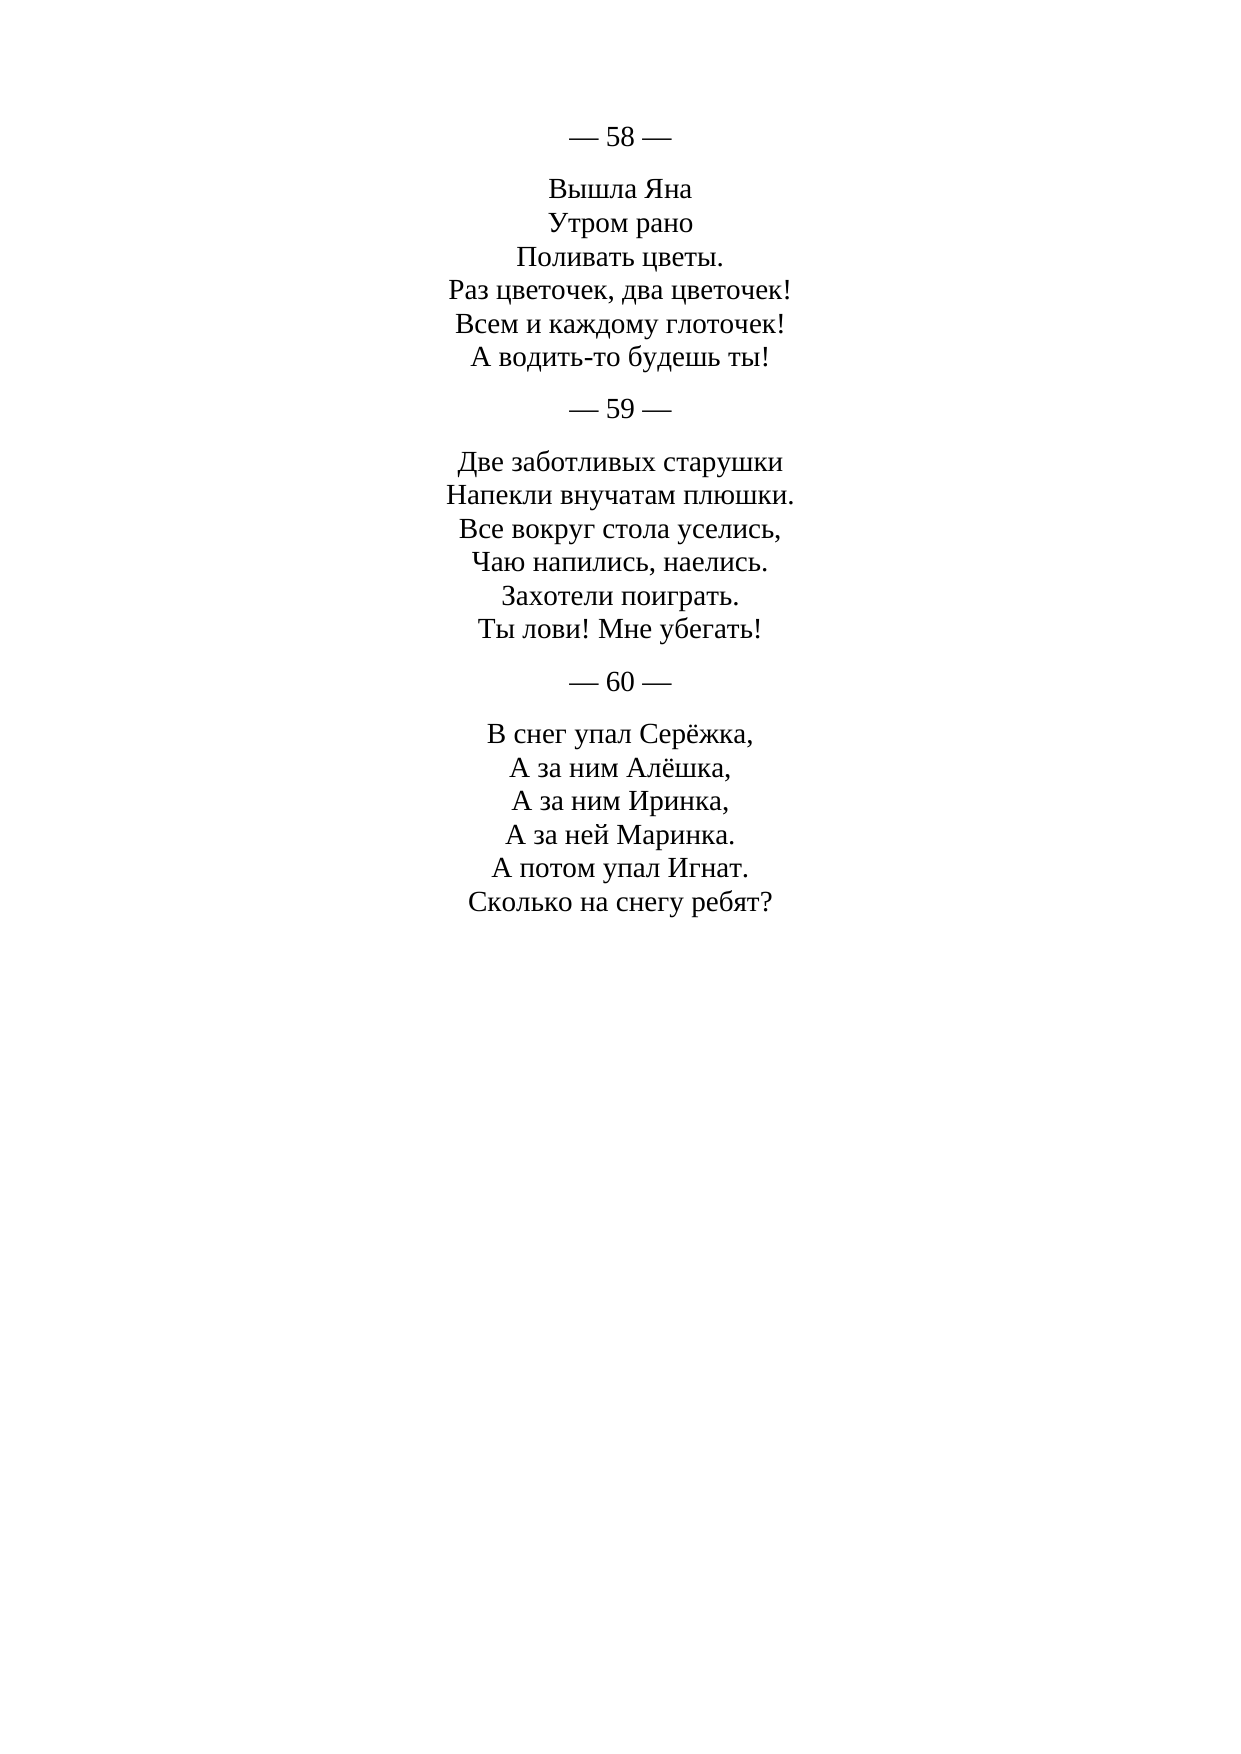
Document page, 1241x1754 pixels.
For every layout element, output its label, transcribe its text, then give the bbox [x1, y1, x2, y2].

text — 60 — [89, 664, 1152, 697]
text — 59 — [89, 392, 1152, 425]
text Две заботливых старушки Напекли внучатам плюшки. Все вокруг стола уселись, Чаю напились, наелись. Захотели поиграть. Ты лови! Мне убегать! [89, 444, 1152, 645]
text — 58 — [89, 119, 1152, 153]
text В снег упал Серёжка, А за ним Алёшка, А за ним Иринка, А за ней Маринка. А потом упал Игнат. Сколько на снегу ребят? [89, 716, 1152, 917]
text Вышла Яна Утром рано Поливать цветы. Раз цветочек, два цветочек! Всем и каждому глоточек! А водить-то будешь ты! [89, 172, 1152, 373]
